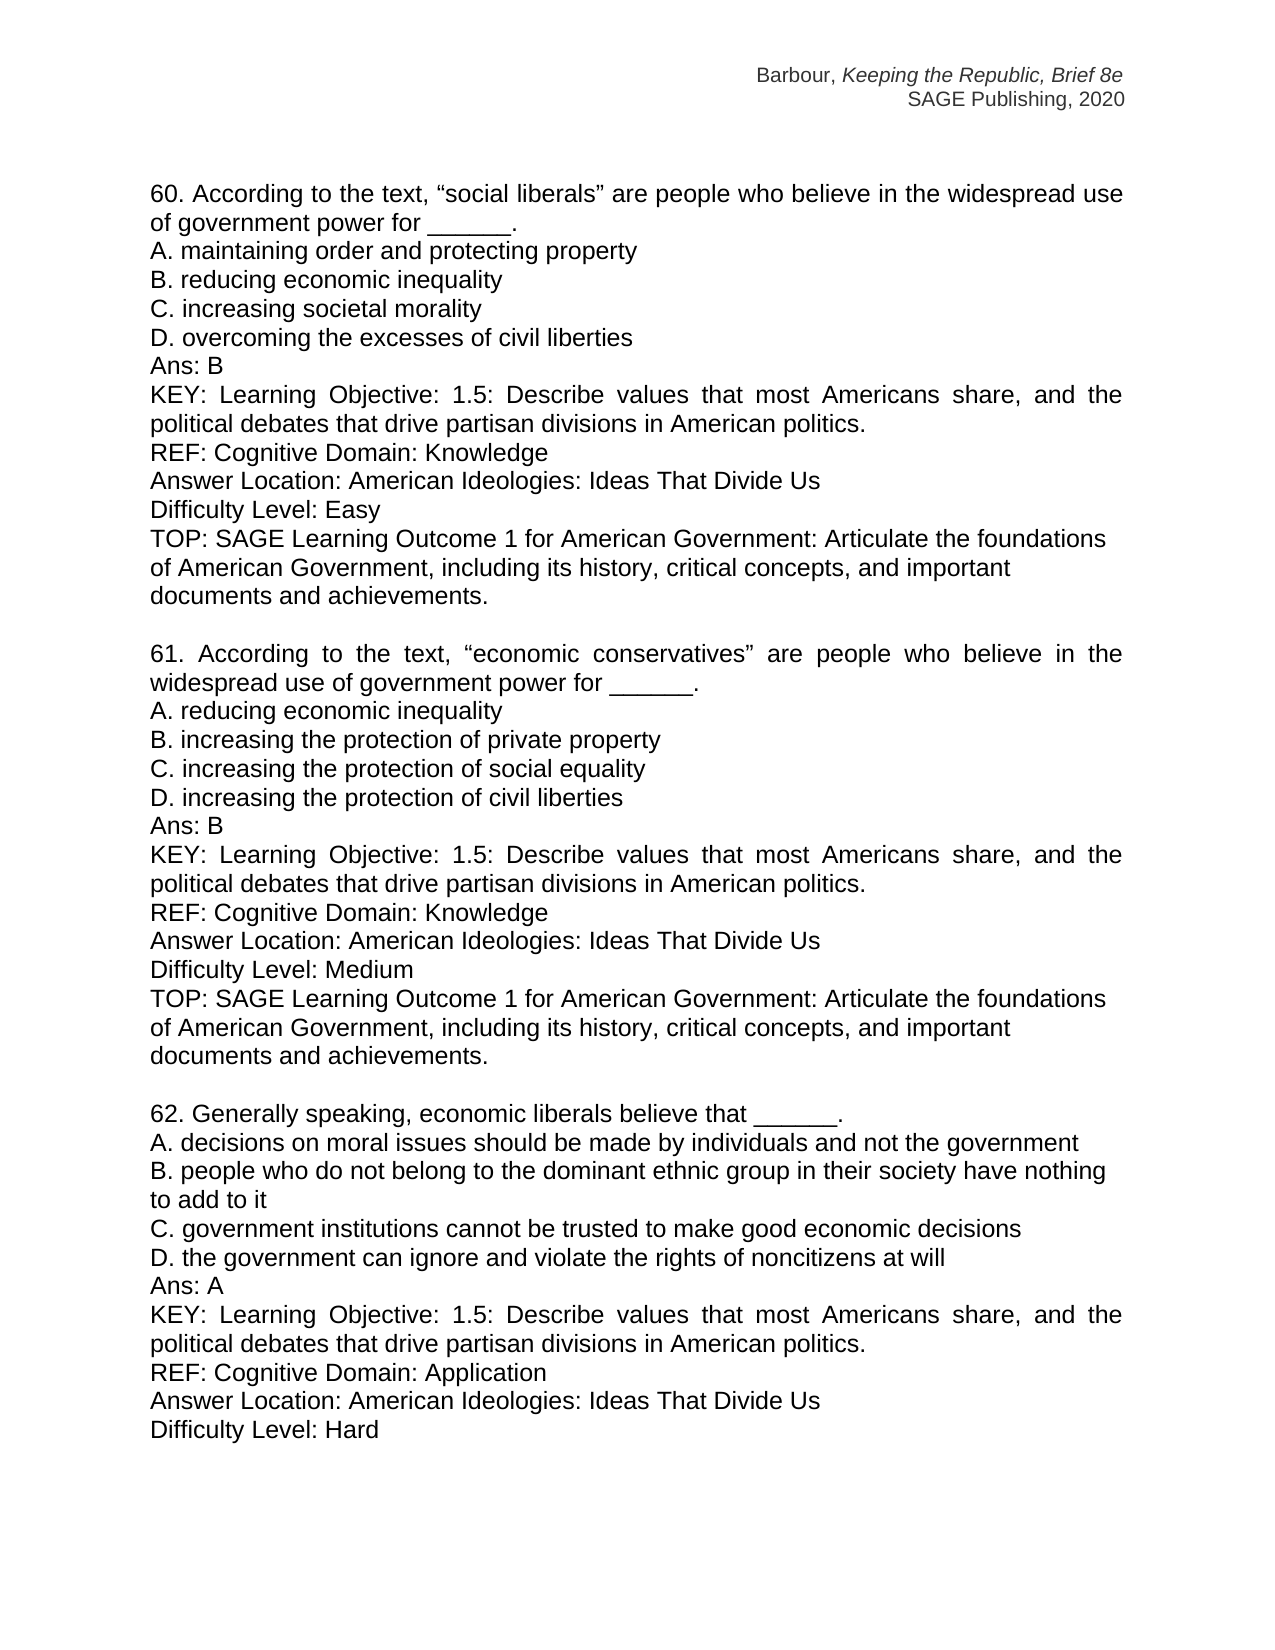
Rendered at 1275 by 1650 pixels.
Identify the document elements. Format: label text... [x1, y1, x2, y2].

text C. increasing the protection of social equality [150, 754, 1125, 782]
text 62. Generally speaking, economic liberals believe that ______. [150, 1099, 1125, 1127]
text TOP: SAGE Learning Outcome 1 for American Government: Articulate the foundations of American Government, including its history, critical concepts, and important documents and achievements. [150, 984, 1125, 1070]
text D. the government can ignore and violate the rights of noncitizens at will [150, 1242, 1125, 1271]
text Ans: B [150, 351, 1125, 380]
text D. increasing the protection of civil liberties [150, 782, 1125, 811]
text Difficulty Level: Hard [150, 1415, 1125, 1444]
text C. increasing societal morality [150, 294, 1125, 322]
text A. reducing economic inequality [150, 696, 1125, 725]
text Ans: B [150, 811, 1125, 840]
text B. people who do not belong to the dominant ethnic group in their society have nothing to add to it [150, 1156, 1125, 1214]
text C. government institutions cannot be trusted to make good economic decisions [150, 1214, 1125, 1242]
text REF: Cognitive Domain: Knowledge [150, 897, 1125, 926]
text REF: Cognitive Domain: Knowledge [150, 437, 1125, 466]
text Answer Location: American Ideologies: Ideas That Divide Us [150, 1386, 1125, 1415]
text Difficulty Level: Easy [150, 495, 1125, 524]
text B. increasing the protection of private property [150, 725, 1125, 754]
text A. decisions on moral issues should be made by individuals and not the government [150, 1127, 1125, 1156]
text Answer Location: American Ideologies: Ideas That Divide Us [150, 926, 1125, 955]
text Answer Location: American Ideologies: Ideas That Divide Us [150, 466, 1125, 495]
text REF: Cognitive Domain: Application [150, 1357, 1125, 1386]
text 60. According to the text, “social liberals” are people who believe in the widespread use of government power for ______. [150, 179, 1125, 236]
text D. overcoming the excesses of civil liberties [150, 322, 1125, 351]
text Ans: A [150, 1271, 1125, 1300]
text A. maintaining order and protecting property [150, 236, 1125, 265]
text Difficulty Level: Medium [150, 955, 1125, 984]
text TOP: SAGE Learning Outcome 1 for American Government: Articulate the foundations of American Government, including its history, critical concepts, and important documents and achievements. [150, 524, 1125, 610]
text B. reducing economic inequality [150, 265, 1125, 294]
text 61. According to the text, “economic conservatives” are people who believe in the widespread use of government power for ______. [150, 639, 1125, 696]
